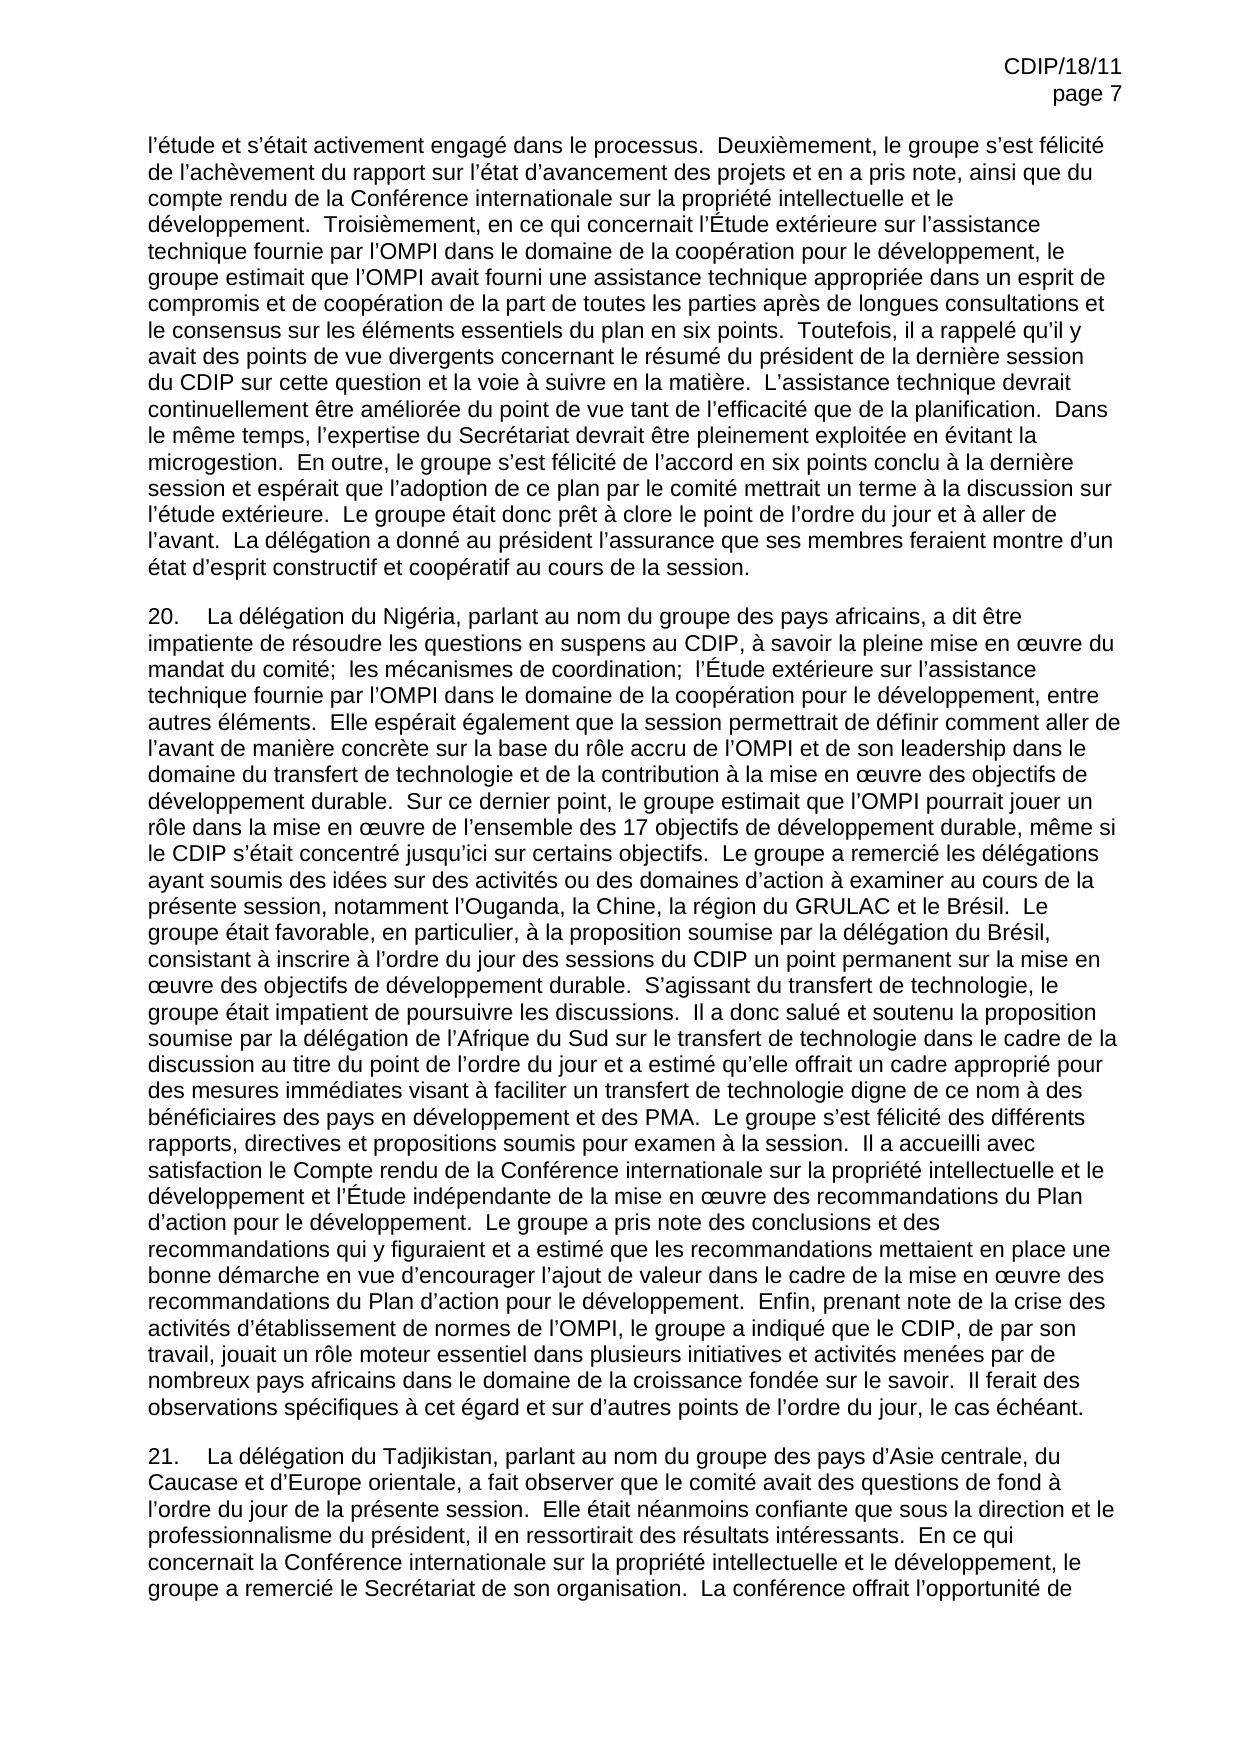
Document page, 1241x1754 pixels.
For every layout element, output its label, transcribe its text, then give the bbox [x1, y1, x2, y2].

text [148, 132, 1122, 580]
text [148, 1443, 1122, 1601]
text La délégation du Nigéria, parlant au nom du groupe des pays africains, a dit être impatiente de résoudre les questions en suspens au CDIP, à savoir la pleine mise en œuvre du mandat du comité; les mécanismes de coordination; l’Étude extérieure sur l’assistance technique fournie par l’OMPI dans le domaine de la coopération pour le développement, entre autres éléments. Elle espérait également que la session permettrait de définir comment aller de l’avant de manière concrète sur la base du rôle accru de l’OMPI et de son leadership dans le domaine du transfert de technologie et de la contribution à la mise en œuvre des objectifs de développement durable. Sur ce dernier point, le groupe estimait que l’OMPI pourrait jouer un rôle dans la mise en œuvre de l’ensemble des 17 objectifs de développement durable, même si le CDIP s’était concentré jusqu’ici sur certains objectifs. Le groupe a remercié les délégations ayant soumis des idées sur des activités ou des domaines d’action à examiner au cours de la présente session, notamment l’Ouganda, la Chine, la région du GRULAC et le Brésil. Le groupe était favorable, en particulier, à la proposition soumise par la délégation du Brésil, consistant à inscrire à l’ordre du jour des sessions du CDIP un point permanent sur la mise en œuvre des objectifs de développement durable. S’agissant du transfert de technologie, le groupe était impatient de poursuivre les discussions. Il a donc salué et soutenu la proposition soumise par la délégation de l’Afrique du Sud sur le transfert de technologie dans le cadre de la discussion au titre du point de l’ordre du jour et a estimé qu’elle offrait un cadre approprié pour des mesures immédiates visant à faciliter un transfert de technologie digne de ce nom à des bénéficiaires des pays en développement et des PMA. Le groupe s’est félicité des différents rapports, directives et propositions soumis pour examen à la session. Il a accueilli avec satisfaction le Compte rendu de la Conférence internationale sur la propriété intellectuelle et le développement et l’Étude indépendante de la mise en œuvre des recommandations du Plan d’action pour le développement. Le groupe a pris note des conclusions et des recommandations qui y figuraient et a estimé que les recommandations mettaient en place une bonne démarche en vue d’encourager l’ajout de valeur dans le cadre de la mise en œuvre des recommandations du Plan d’action pour le développement. Enfin, prenant note de la crise des activités d’établissement de normes de l’OMPI, le groupe a indiqué que le CDIP, de par son travail, jouait un rôle moteur essentiel dans plusieurs initiatives et activités menées par de nombreux pays africains dans le domaine de la croissance fondée sur le savoir. Il ferait des observations spécifiques à cet égard et sur d’autres points de l’ordre du jour, le cas échéant. [148, 603, 1122, 1420]
